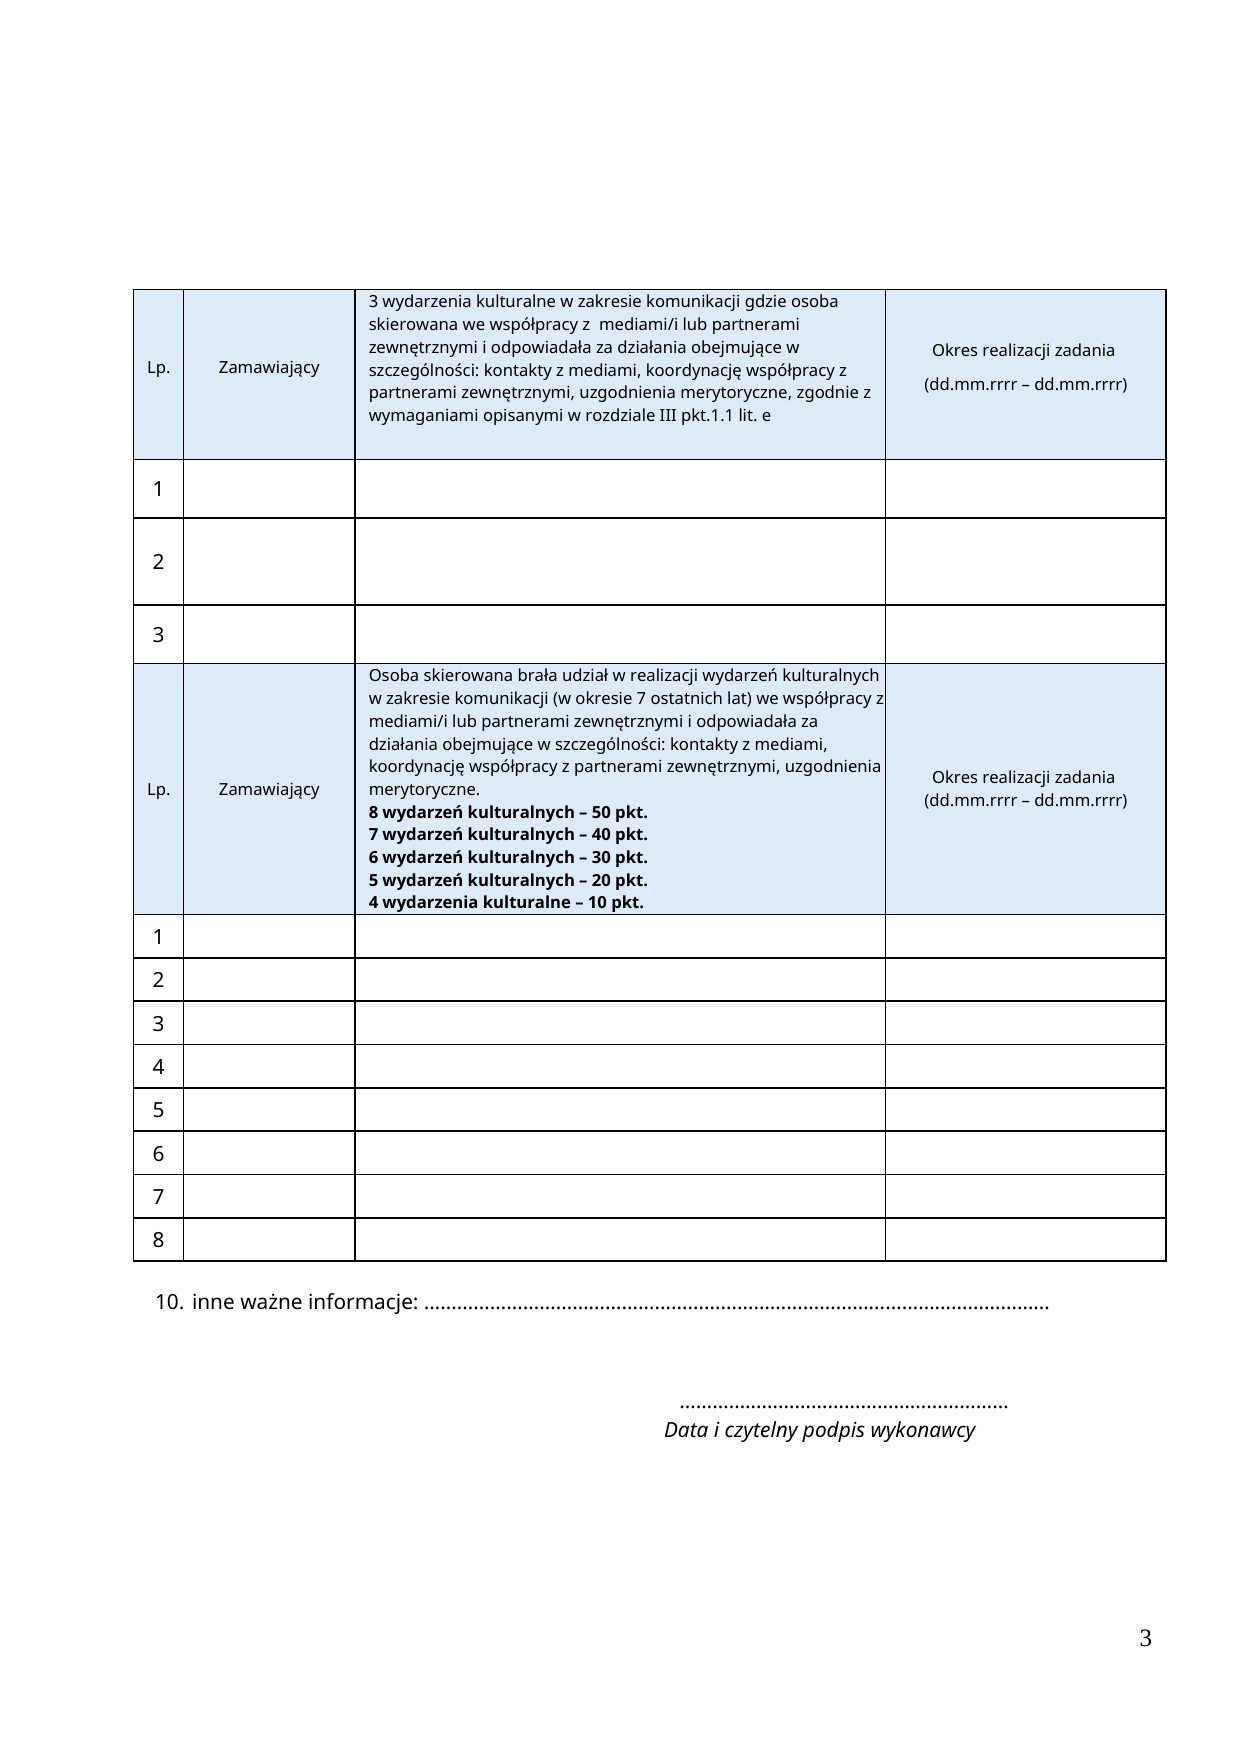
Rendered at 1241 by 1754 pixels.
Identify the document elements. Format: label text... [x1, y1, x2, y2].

table_cell [886, 1089, 1165, 1130]
table_cell 2 [134, 519, 183, 604]
table_cell [356, 915, 885, 957]
table_cell [886, 1002, 1165, 1044]
table_cell [356, 1175, 885, 1217]
table_cell [184, 915, 354, 957]
table_cell [356, 519, 885, 604]
table_cell 6 [134, 1132, 183, 1174]
table_cell [356, 460, 885, 517]
table_cell [886, 915, 1165, 957]
table_cell [184, 1002, 354, 1044]
table_cell Lp. [134, 664, 183, 914]
table_cell [184, 606, 354, 662]
table_cell [356, 1002, 885, 1044]
table_cell 4 [134, 1045, 183, 1087]
table_cell [184, 1219, 354, 1260]
table_header Zamawiający [184, 290, 354, 459]
table_cell [184, 1132, 354, 1174]
table_cell [184, 1089, 354, 1130]
table_cell Osoba skierowana brała udział w realizacji wydarzeń kulturalnych w zakresie komunikacji (w okresie 7 ostatnich lat) we współpracy z mediami/i lub partnerami zewnętrznymi i odpowiadała za działania obejmujące w szczególności: kontakty z mediami, koordynację współpracy z partnerami zewnętrznymi, uzgodnienia merytoryczne. 8 wydarzeń kulturalnych – 50 pkt. 7 wydarzeń kulturalnych – 40 pkt. 6 wydarzeń kulturalnych – 30 pkt. 5 wydarzeń kulturalnych – 20 pkt. 4 wydarzenia kulturalne – 10 pkt. [356, 664, 885, 914]
table_cell Zamawiający [184, 664, 354, 914]
table_cell [886, 1045, 1165, 1087]
table_cell [886, 1219, 1165, 1260]
table_cell [886, 959, 1165, 1000]
table_cell [886, 460, 1165, 517]
text …………………………………………………… [516, 1386, 1152, 1415]
table_cell 5 [134, 1089, 183, 1130]
table_cell [356, 606, 885, 662]
table_cell [356, 1132, 885, 1174]
table_cell [184, 519, 354, 604]
table_header 3 wydarzenia kulturalne w zakresie komunikacji gdzie osoba skierowana we współpracy z mediami/i lub partnerami zewnętrznymi i odpowiadała za działania obejmujące w szczególności: kontakty z mediami, koordynację współpracy z partnerami zewnętrznymi, uzgodnienia merytoryczne, zgodnie z wymaganiami opisanymi w rozdziale III pkt.1.1 lit. e [356, 290, 885, 459]
table_cell [886, 1132, 1165, 1174]
table_cell [356, 1219, 885, 1260]
table_cell [886, 519, 1165, 604]
table_cell [184, 1045, 354, 1087]
list inne ważne informacje: …………………………………………………………………………………………………… [155, 1287, 1152, 1315]
table_cell 3 [134, 606, 183, 662]
text Data i czytelny podpis wykonawcy [590, 1415, 1152, 1443]
table_cell [184, 959, 354, 1000]
table_cell [886, 606, 1165, 662]
table_cell 8 [134, 1219, 183, 1260]
table_cell 1 [134, 460, 183, 517]
table_header Okres realizacji zadania (dd.mm.rrrr – dd.mm.rrrr) [886, 290, 1165, 459]
table_cell 7 [134, 1175, 183, 1217]
table_cell 3 [134, 1002, 183, 1044]
table_cell [356, 1045, 885, 1087]
table_cell 1 [134, 915, 183, 957]
table_cell [356, 1089, 885, 1130]
table_cell Okres realizacji zadania (dd.mm.rrrr – dd.mm.rrrr) [886, 664, 1165, 914]
table_cell 2 [134, 959, 183, 1000]
table_cell [886, 1175, 1165, 1217]
table_cell [356, 959, 885, 1000]
table_cell [184, 1175, 354, 1217]
table_cell [184, 460, 354, 517]
table_header Lp. [134, 290, 183, 459]
